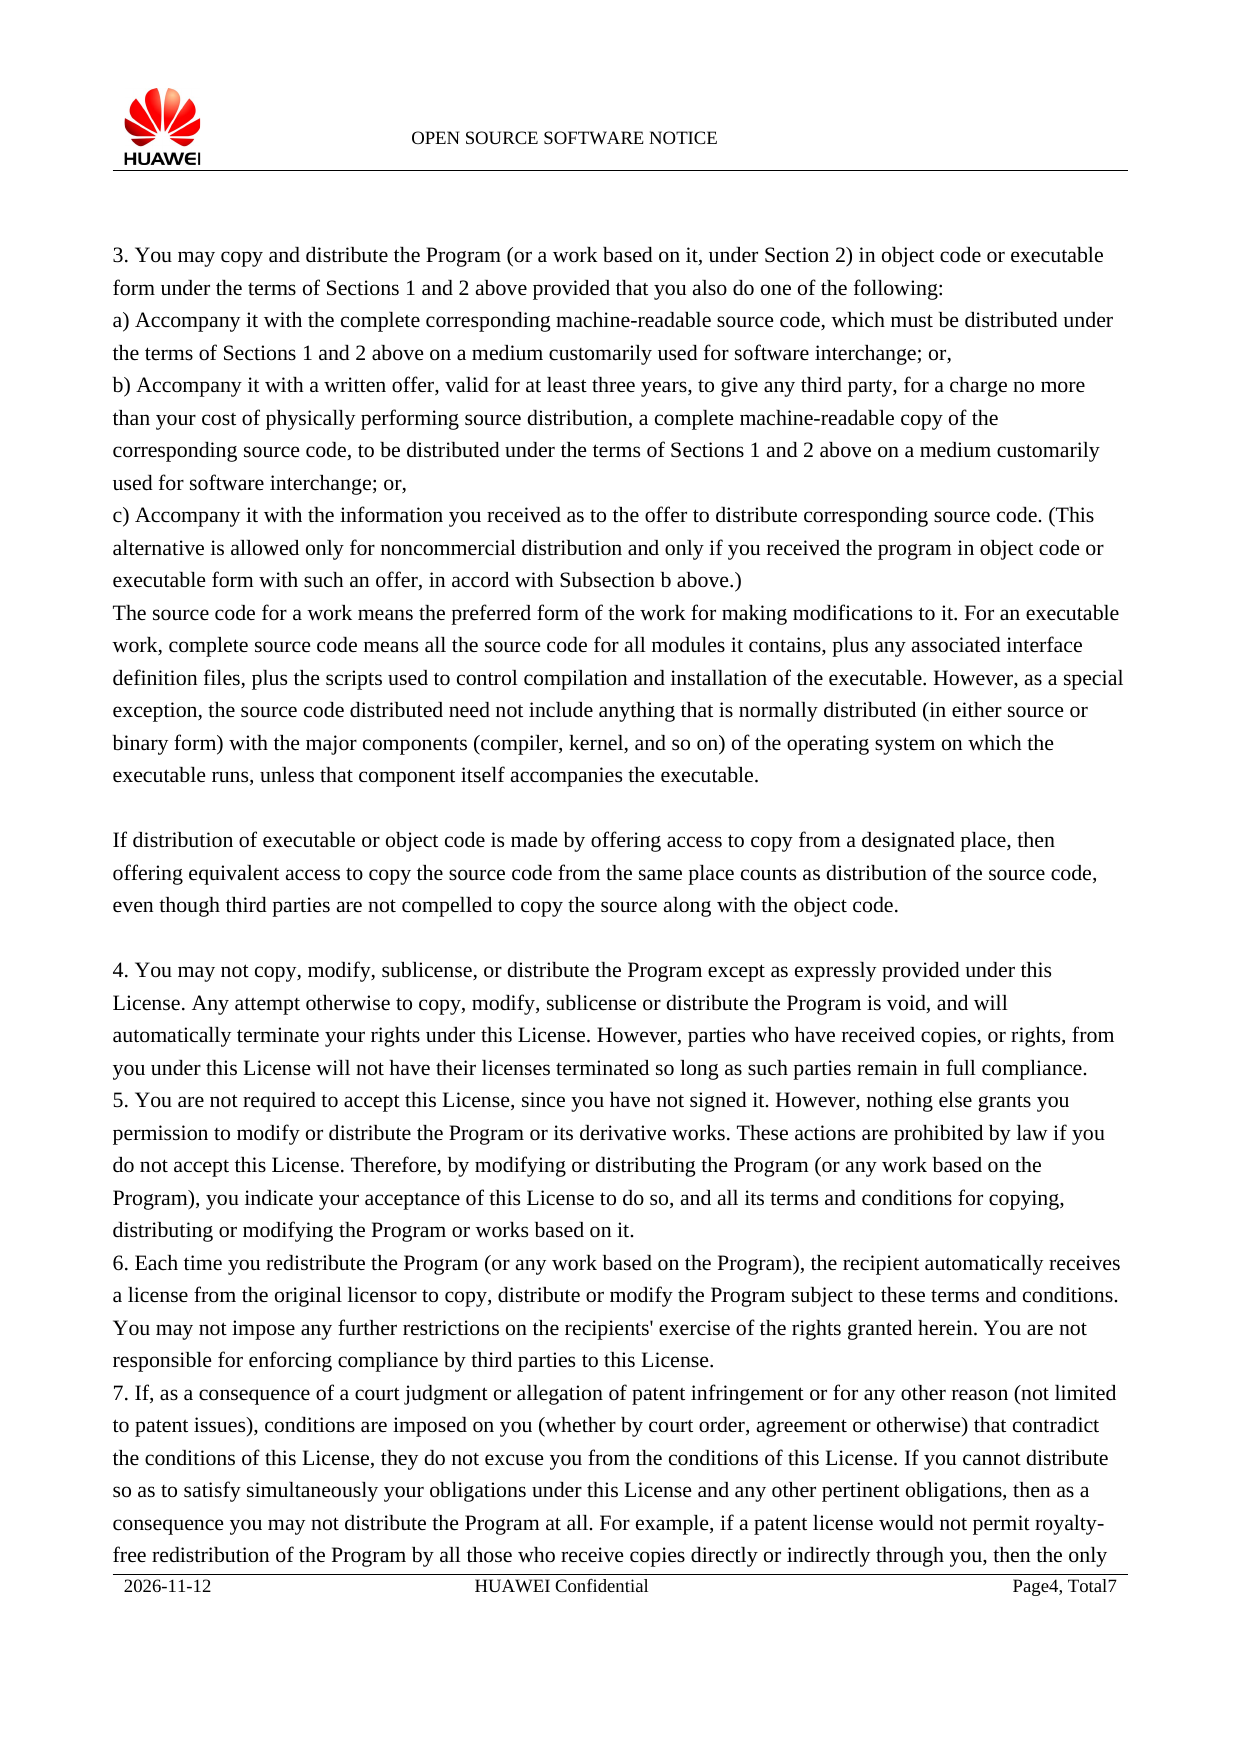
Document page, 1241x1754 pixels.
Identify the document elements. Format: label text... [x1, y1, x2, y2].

picture [124, 88, 201, 165]
